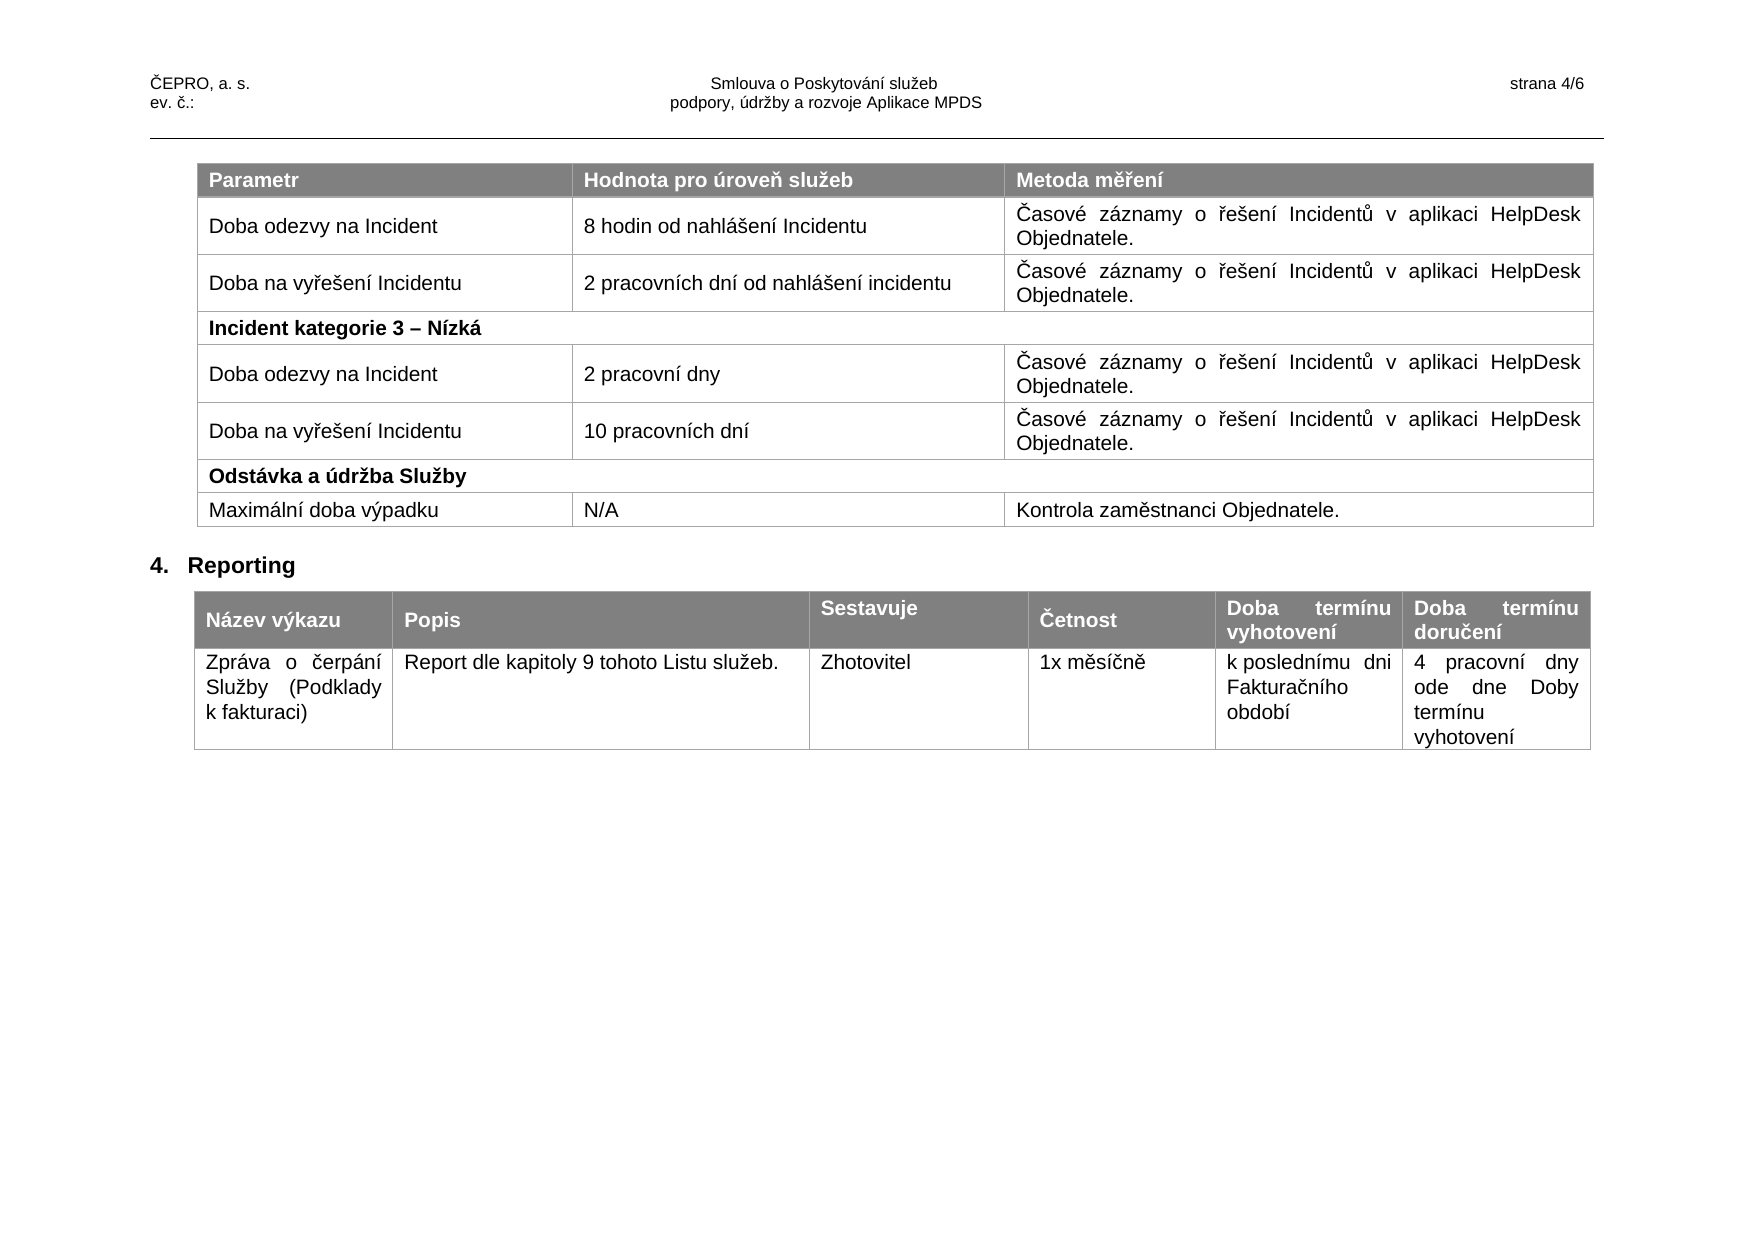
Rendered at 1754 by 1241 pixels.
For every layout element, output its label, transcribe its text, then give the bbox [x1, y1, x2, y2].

table_cell 2 pracovní dny [573, 345, 1004, 402]
table_header Metoda měření [1005, 164, 1593, 196]
table_cell 1x měsíčně [1029, 649, 1215, 749]
table_header Doba termínu vyhotovení [1216, 592, 1402, 648]
table_cell Doba odezvy na Incident [198, 345, 572, 402]
table_cell Zhotovitel [810, 649, 1028, 749]
table_cell Kontrola zaměstnanci Objednatele. [1005, 493, 1593, 526]
table_header Parametr [198, 164, 572, 196]
table_cell Zpráva o čerpání Služby (Podklady k fakturaci) [195, 649, 392, 749]
table_cell Report dle kapitoly 9 tohoto Listu služeb. [393, 649, 809, 749]
table_cell Odstávka a údržba Služby [198, 460, 1593, 492]
table_header Popis [393, 592, 809, 648]
table_cell Časové záznamy o řešení Incidentů v aplikaci HelpDesk Objednatele. [1005, 403, 1593, 459]
table_cell 8 hodin od nahlášení Incidentu [573, 198, 1004, 254]
table_cell N/A [573, 493, 1004, 526]
table_header Hodnota pro úroveň služeb [573, 164, 1004, 196]
table_cell 2 pracovních dní od nahlášení incidentu [573, 255, 1004, 311]
table_cell Doba odezvy na Incident [198, 198, 572, 254]
table_cell 4 pracovní dny ode dne Doby termínu vyhotovení [1403, 649, 1590, 749]
table_cell k poslednímu dni Fakturačního období [1216, 649, 1402, 749]
table_cell Časové záznamy o řešení Incidentů v aplikaci HelpDesk Objednatele. [1005, 255, 1593, 311]
table_header Doba termínu doručení [1403, 592, 1590, 648]
table_cell 10 pracovních dní [573, 403, 1004, 459]
table_header Četnost [1029, 592, 1215, 648]
table_cell Incident kategorie 3 – Nízká [198, 312, 1593, 344]
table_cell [1005, 198, 1593, 254]
table_cell Časové záznamy o řešení Incidentů v aplikaci HelpDesk Objednatele. [1005, 345, 1593, 402]
table_header Název výkazu [195, 592, 392, 648]
table_cell Doba na vyřešení Incidentu [198, 255, 572, 311]
list Reporting [150, 552, 1604, 578]
table_cell Doba na vyřešení Incidentu [198, 403, 572, 459]
table_cell Maximální doba výpadku [198, 493, 572, 526]
table_header Sestavuje [810, 592, 1028, 648]
